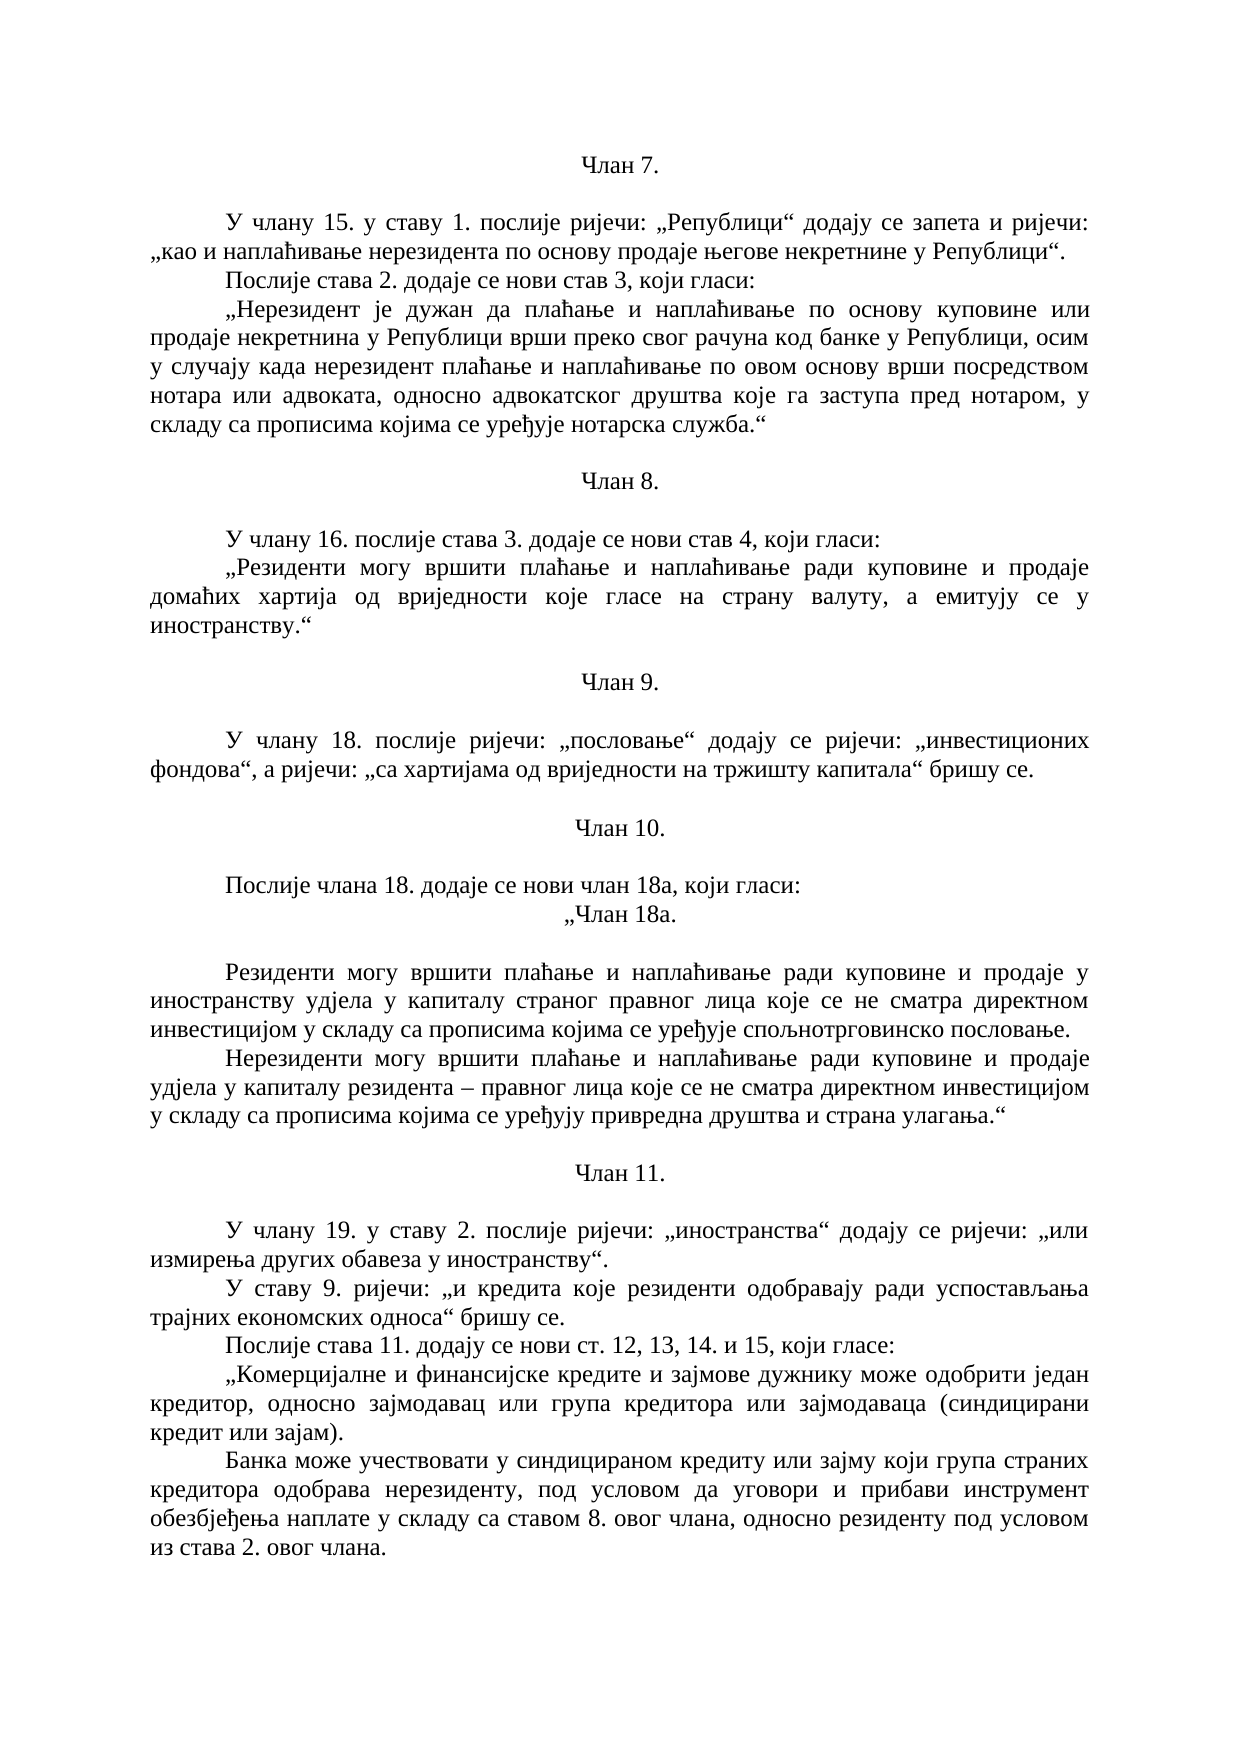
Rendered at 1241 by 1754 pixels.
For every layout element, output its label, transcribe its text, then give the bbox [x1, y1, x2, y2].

text Члан 7. [150, 150, 1090, 179]
text У ставу 9. ријечи: „и кредита које резиденти одобравају ради успостављања трајних економских односа“ бришу се. [150, 1273, 1090, 1331]
text Послије става 11. додају се нови ст. 12, 13, 14. и 15, који гласе: [150, 1331, 1090, 1359]
text „Комерцијалне и финансијске кредите и зајмове дужнику може одобрити један кредитор, односно зајмодавац или група кредитора или зајмодаваца (синдицирани кредит или зајам). [150, 1359, 1090, 1446]
text „Члан 18а. [150, 899, 1090, 928]
text „Нерезидент је дужан да плаћање и наплаћивање по основу куповине или продаје некретнина у Републици врши преко свог рачуна код банке у Републици, осим у случају када нерезидент плаћање и наплаћивање по овом основу врши посредством нотара или адвоката, односно адвокатског друштва које га заступа пред нотаром, у складу са прописима којима се уређује нотарска служба.“ [150, 294, 1090, 437]
text Члан 10. [150, 813, 1090, 842]
text У члану 19. у ставу 2. послије ријечи: „иностранства“ додају се ријечи: „или измирења других обавеза у иностранству“. [150, 1216, 1090, 1273]
text Послије става 2. додаје се нови став 3, који гласи: [150, 265, 1090, 294]
text У члану 18. послије ријечи: „пословање“ додају се ријечи: „инвестиционих фондова“, а ријечи: „са хартијама од вриједности на тржишту капитала“ бришу се. [150, 725, 1090, 782]
text Банка може учествовати у синдицираном кредиту или зајму који група страних кредитора одобрава нерезиденту, под условом да уговори и прибави инструмент обезбјеђења наплате у складу са ставом 8. овог члана, односно резиденту под условом из става 2. овог члана. [150, 1446, 1090, 1561]
text Резиденти могу вршити плаћање и наплаћивање ради куповине и продаје у иностранству удјела у капиталу страног правног лица које се не сматра директном инвестицијом у складу са прописима којима се уређује спољнотрговинско пословање. [150, 957, 1090, 1043]
text Члан 9. [150, 667, 1090, 696]
text Послије члана 18. додаје се нови члан 18а, који гласи: [150, 871, 1090, 899]
text Члан 11. [150, 1158, 1090, 1187]
text Члан 8. [150, 466, 1090, 495]
text „Резиденти могу вршити плаћање и наплаћивање ради куповине и продаје домаћих хартија од вриједности које гласе на страну валуту, а емитују се у иностранству.“ [150, 552, 1090, 639]
text Нерезиденти могу вршити плаћање и наплаћивање ради куповине и продаје удјела у капиталу резидента – правног лица које се не сматра директном инвестицијом у складу са прописима којима се уређују привредна друштва и страна улагања.“ [150, 1043, 1090, 1129]
text У члану 15. у ставу 1. послије ријечи: „Републици“ додају се запета и ријечи: „као и наплаћивање нерезидента по основу продаје његове некретнине у Републици“. [150, 207, 1090, 265]
text У члану 16. послије става 3. додаје се нови став 4, који гласи: [150, 524, 1090, 552]
